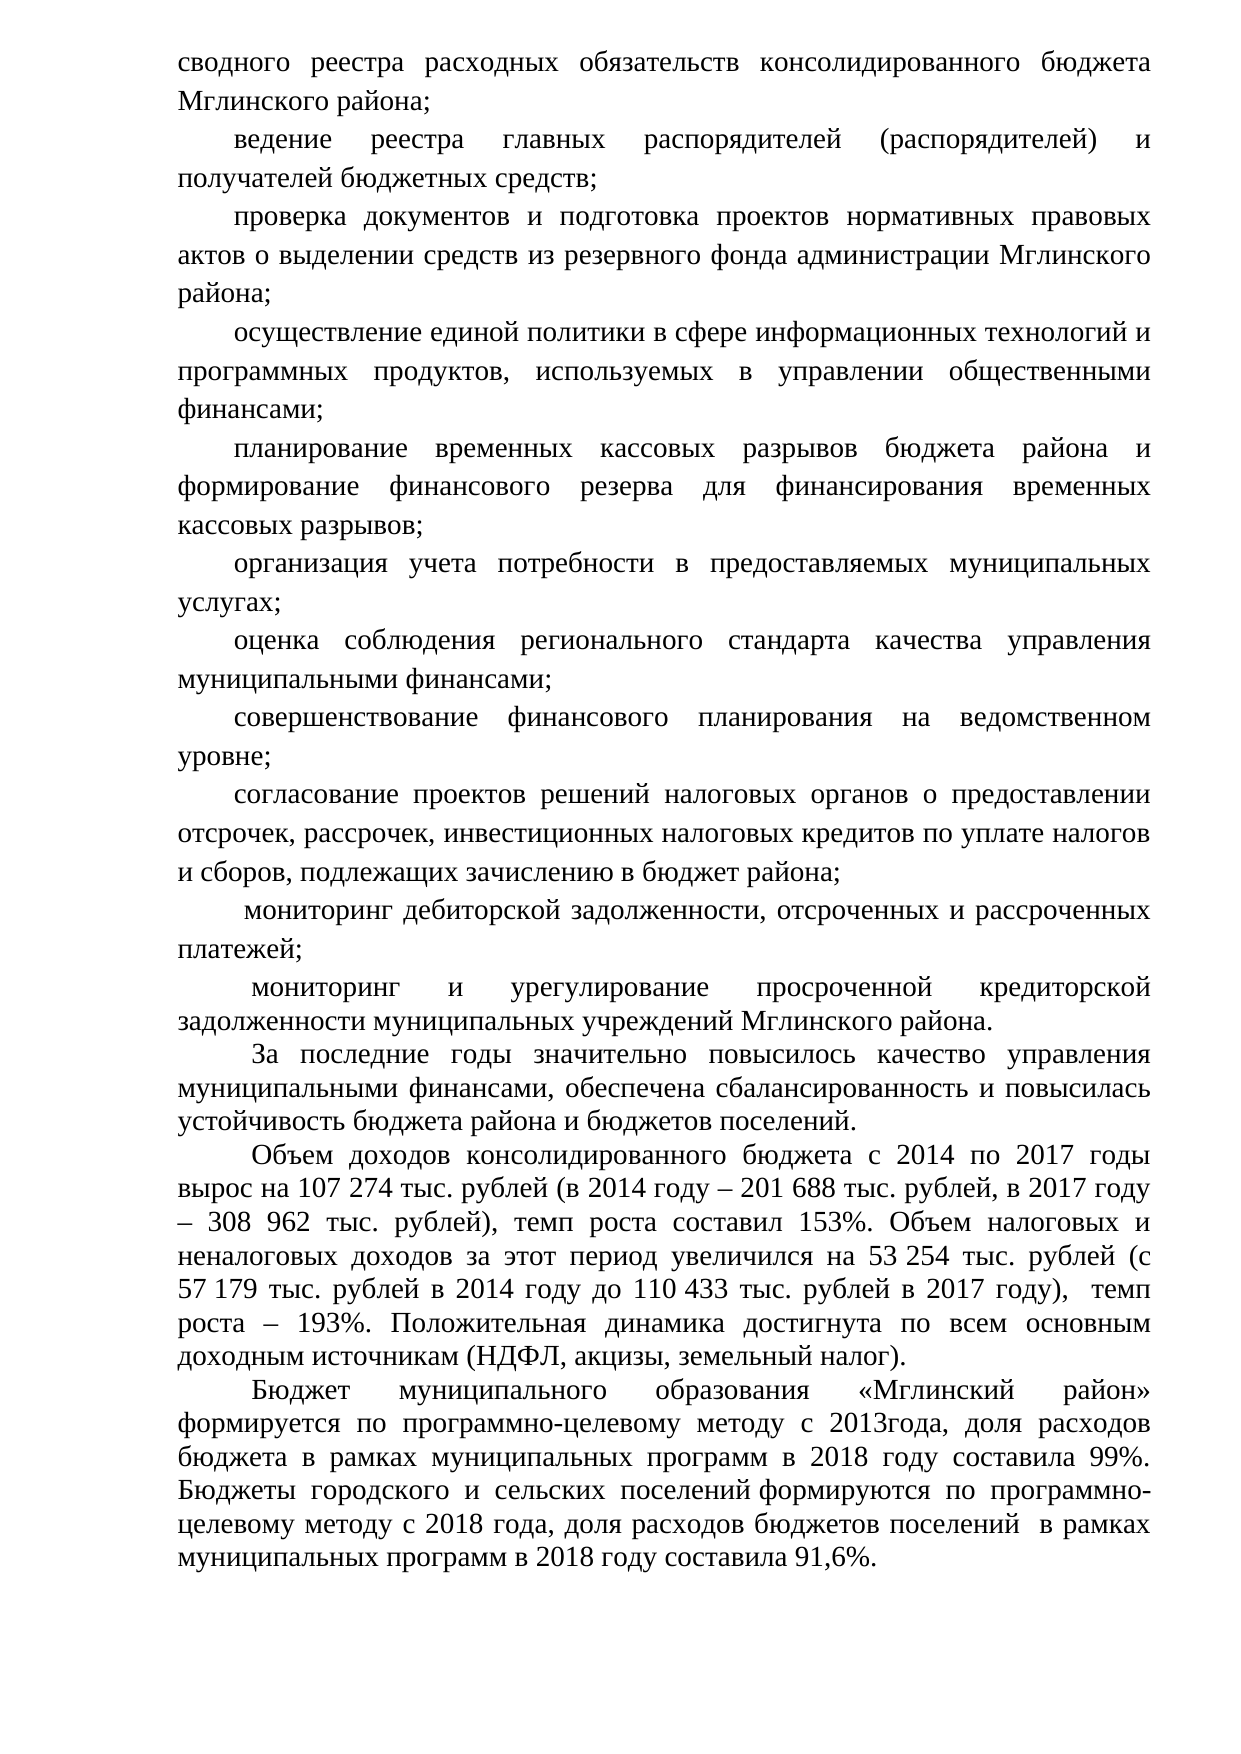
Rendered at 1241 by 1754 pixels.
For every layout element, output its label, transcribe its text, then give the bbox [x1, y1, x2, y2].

text мониторинг дебиторской задолженности, отсроченных и рассроченных платежей; [177, 892, 1152, 964]
text организация учета потребности в предоставляемых муниципальных услугах; [177, 545, 1152, 617]
text Объем доходов консолидированного бюджета с 2014 по 2017 годы вырос на 107 274 тыс. рублей (в 2014 году – 201 688 тыс. рублей, в 2017 году – 308 962 тыс. рублей), темп роста составил 153%. Объем налоговых и неналоговых доходов за этот период увеличился на 53 254 тыс. рублей (с 57 179 тыс. рублей в 2014 году до 110 433 тыс. рублей в 2017 году), темп роста – 193%. Положительная динамика достигнута по всем основным доходным источникам (НДФЛ, акцизы, земельный налог). [177, 1137, 1152, 1372]
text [177, 44, 1152, 116]
text согласование проектов решений налоговых органов о предоставлении отсрочек, рассрочек, инвестиционных налоговых кредитов по уплате налогов и сборов, подлежащих зачислению в бюджет района; [177, 777, 1152, 887]
text планирование временных кассовых разрывов бюджета района и формирование финансового резерва для финансирования временных кассовых разрывов; [177, 430, 1152, 540]
text ведение реестра главных распорядителей (распорядителей) и получателей бюджетных средств; [177, 121, 1152, 193]
text оценка соблюдения регионального стандарта качества управления муниципальными финансами; [177, 622, 1152, 694]
text совершенствование финансового планирования на ведомственном уровне; [177, 699, 1152, 772]
text проверка документов и подготовка проектов нормативных правовых актов о выделении средств из резервного фонда администрации Мглинского района; [177, 198, 1152, 309]
text За последние годы значительно повысилось качество управления муниципальными финансами, обеспечена сбалансированность и повысилась устойчивость бюджета района и бюджетов поселений. [177, 1036, 1152, 1137]
text мониторинг и урегулирование просроченной кредиторской задолженности муниципальных учреждений Мглинского района. [177, 969, 1152, 1036]
text осуществление единой политики в сфере информационных технологий и программных продуктов, используемых в управлении общественными финансами; [177, 314, 1152, 425]
text Бюджет муниципального образования «Мглинский район» формируется по программно-целевому методу с 2013года, доля расходов бюджета в рамках муниципальных программ в 2018 году составила 99%. Бюджеты городского и сельских поселений формируются по программно-целевому методу с 2018 года, доля расходов бюджетов поселений в рамках муниципальных программ в 2018 году составила 91,6%. [177, 1372, 1152, 1573]
